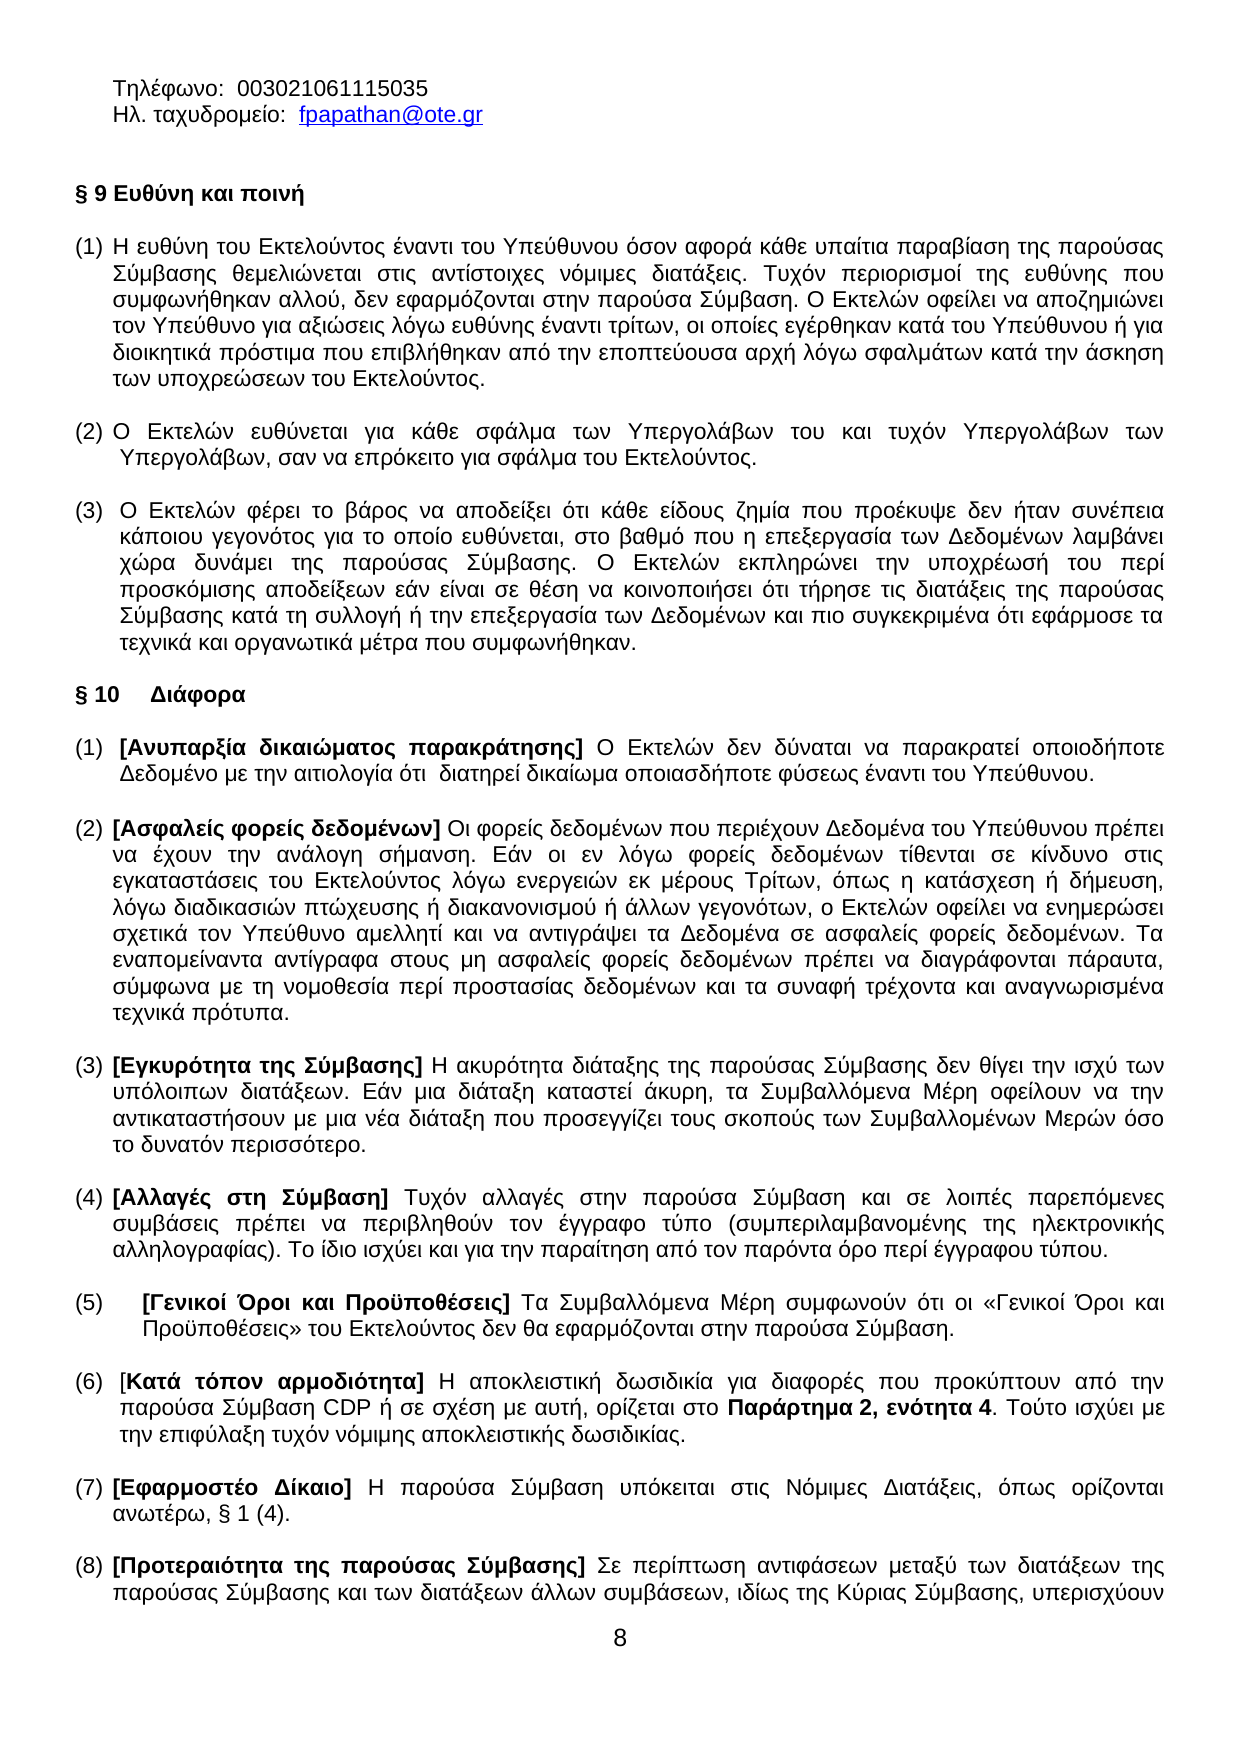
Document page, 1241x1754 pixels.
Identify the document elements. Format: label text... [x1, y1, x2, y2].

text Ηλ. ταχυδρομείο: fpapathan@ote.gr [75, 101, 1165, 128]
text § 10 Διάφορα [75, 681, 1165, 707]
list [Εφαρμοστέο Δίκαιο] Η παρούσα Σύμβαση υπόκειται στις Νόμιμες Διατάξεις, όπως ορίζονται ανωτέρω, § 1 (4). [75, 1473, 1165, 1526]
text (1) [Ανυπαρξία δικαιώματος παρακράτησης] Ο Εκτελών δεν δύναται να παρακρατεί οποιοδήποτε Δεδομένο με την αιτιολογία ότι διατηρεί δικαίωμα οποιασδήποτε φύσεως έναντι του Υπεύθυνου. [75, 734, 1165, 787]
text Τηλέφωνο: 003021061115035 [112, 75, 1165, 101]
text Ο Εκτελών ευθύνεται για κάθε σφάλμα των Υπεργολάβων του και τυχόν Υπεργολάβων των Υπεργολάβων, σαν να επρόκειτο για σφάλμα του Εκτελούντος. [75, 418, 1165, 470]
text (4) [Αλλαγές στη Σύμβαση] Τυχόν αλλαγές στην παρούσα Σύμβαση και σε λοιπές παρεπόμενες συμβάσεις πρέπει να περιβληθούν τον έγγραφο τύπο (συμπεριλαμβανομένης της ηλεκτρονικής αλληλογραφίας). Το ίδιο ισχύει και για την παραίτηση από τον παρόντα όρο περί έγγραφου τύπου. [75, 1183, 1165, 1263]
list Ο Εκτελών φέρει το βάρος να αποδείξει ότι κάθε είδους ζημία που προέκυψε δεν ήταν συνέπεια κάποιου γεγονότος για το οποίο ευθύνεται, στο βαθμό που η επεξεργασία των Δεδομένων λαμβάνει χώρα δυνάμει της παρούσας Σύμβασης. Ο Εκτελών εκπληρώνει την υποχρέωσή του περί προσκόμισης αποδείξεων εάν είναι σε θέση να κοινοποιήσει ότι τήρησε τις διατάξεις της παρούσας Σύμβασης κατά τη συλλογή ή την επεξεργασία των Δεδομένων και πιο συγκεκριμένα ότι εφάρμοσε τα τεχνικά και οργανωτικά μέτρα που συμφωνήθηκαν. [75, 497, 1165, 655]
list [Κατά τόπον αρμοδιότητα] Η αποκλειστική δωσιδικία για διαφορές που προκύπτουν από την παρούσα Σύμβαση CDP ή σε σχέση με αυτή, ορίζεται στο Παράρτημα 2, ενότητα 4. Τούτο ισχύει με την επιφύλαξη τυχόν νόμιμης αποκλειστικής δωσιδικίας. [75, 1368, 1165, 1447]
list Η ευθύνη του Εκτελούντος έναντι του Υπεύθυνου όσον αφορά κάθε υπαίτια παραβίαση της παρούσας Σύμβασης θεμελιώνεται στις αντίστοιχες νόμιμες διατάξεις. Τυχόν περιορισμοί της ευθύνης που συμφωνήθηκαν αλλού, δεν εφαρμόζονται στην παρούσα Σύμβαση. Ο Εκτελών οφείλει να αποζημιώνει τον Υπεύθυνο για αξιώσεις λόγω ευθύνης έναντι τρίτων, οι οποίες εγέρθηκαν κατά του Υπεύθυνου ή για διοικητικά πρόστιμα που επιβλήθηκαν από την εποπτεύουσα αρχή λόγω σφαλμάτων κατά την άσκηση των υποχρεώσεων του Εκτελούντος. [75, 233, 1165, 391]
text (2) [Ασφαλείς φορείς δεδομένων] Οι φορείς δεδομένων που περιέχουν Δεδομένα του Υπεύθυνου πρέπει να έχουν την ανάλογη σήμανση. Εάν οι εν λόγω φορείς δεδομένων τίθενται σε κίνδυνο στις εγκαταστάσεις του Εκτελούντος λόγω ενεργειών εκ μέρους Τρίτων, όπως η κατάσχεση ή δήμευση, λόγω διαδικασιών πτώχευσης ή διακανονισμού ή άλλων γεγονότων, ο Εκτελών οφείλει να ενημερώσει σχετικά τον Υπεύθυνο αμελλητί και να αντιγράψει τα Δεδομένα σε ασφαλείς φορείς δεδομένων. Τα εναπομείναντα αντίγραφα στους μη ασφαλείς φορείς δεδομένων πρέπει να διαγράφονται πάραυτα, σύμφωνα με τη νομοθεσία περί προστασίας δεδομένων και τα συναφή τρέχοντα και αναγνωρισμένα τεχνικά πρότυπα. [75, 814, 1165, 1025]
list [Γενικοί Όροι και Προϋποθέσεις] Τα Συμβαλλόμενα Μέρη συμφωνούν ότι οι «Γενικοί Όροι και Προϋποθέσεις» του Εκτελούντος δεν θα εφαρμόζονται στην παρούσα Σύμβαση. [75, 1289, 1165, 1342]
text § 9 Ευθύνη και ποινή [75, 180, 1165, 207]
text (3) [Εγκυρότητα της Σύμβασης] Η ακυρότητα διάταξης της παρούσας Σύμβασης δεν θίγει την ισχύ των υπόλοιπων διατάξεων. Εάν μια διάταξη καταστεί άκυρη, τα Συμβαλλόμενα Μέρη οφείλουν να την αντικαταστήσουν με μια νέα διάταξη που προσεγγίζει τους σκοπούς των Συμβαλλομένων Μερών όσο το δυνατόν περισσότερο. [75, 1052, 1165, 1157]
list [75, 1552, 1165, 1605]
